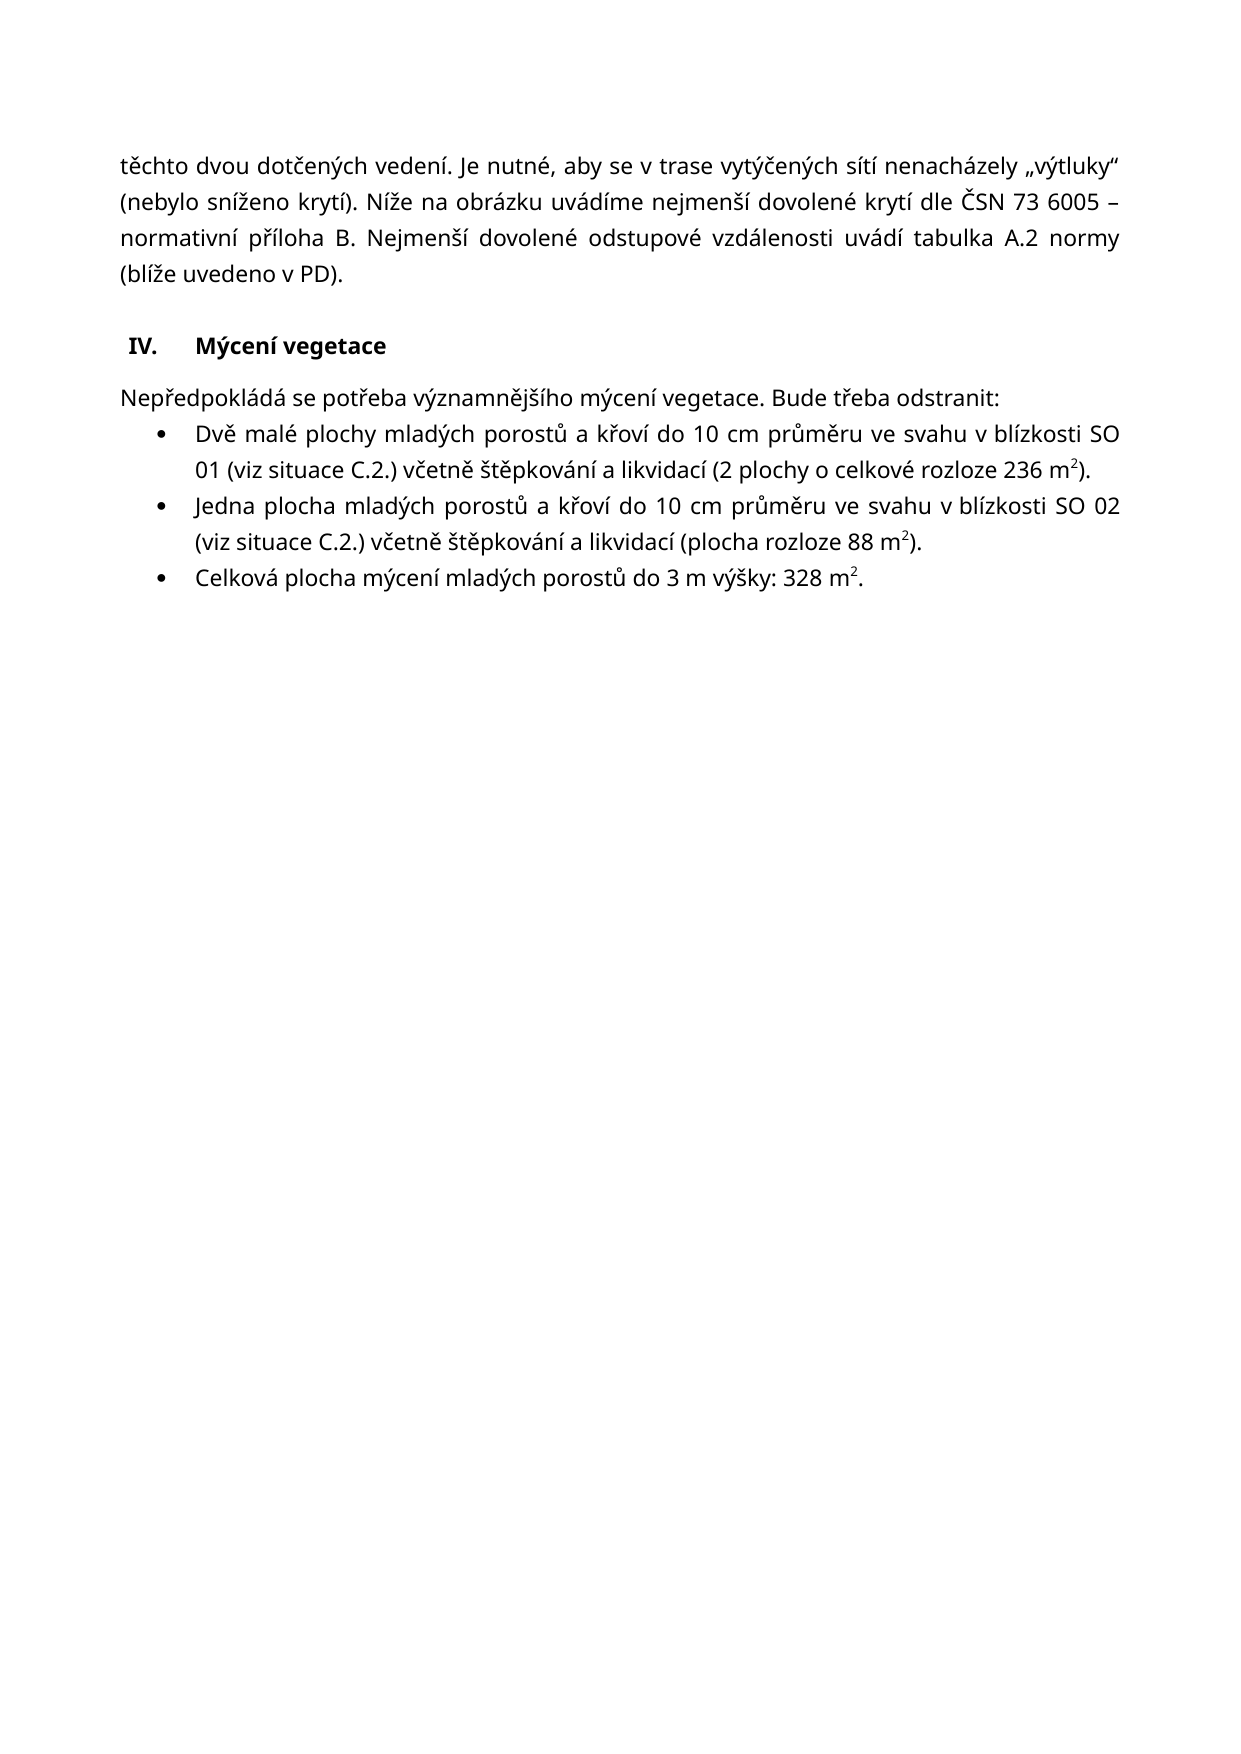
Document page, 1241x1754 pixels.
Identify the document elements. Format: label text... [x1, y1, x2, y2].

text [120, 150, 1120, 289]
text Nepředpokládá se potřeba významnějšího mýcení vegetace. Bude třeba odstranit: [120, 382, 1120, 413]
list Celková plocha mýcení mladých porostů do 3 m výšky: 328 m2. [157, 562, 1120, 593]
list Mýcení vegetace [157, 330, 1120, 361]
list Dvě malé plochy mladých porostů a křoví do 10 cm průměru ve svahu v blízkosti SO 01 (viz situace C.2.) včetně štěpkování a likvidací (2 plochy o celkové rozloze 236 m2). [157, 418, 1120, 485]
list Jedna plocha mladých porostů a křoví do 10 cm průměru ve svahu v blízkosti SO 02 (viz situace C.2.) včetně štěpkování a likvidací (plocha rozloze 88 m2). [157, 490, 1120, 557]
